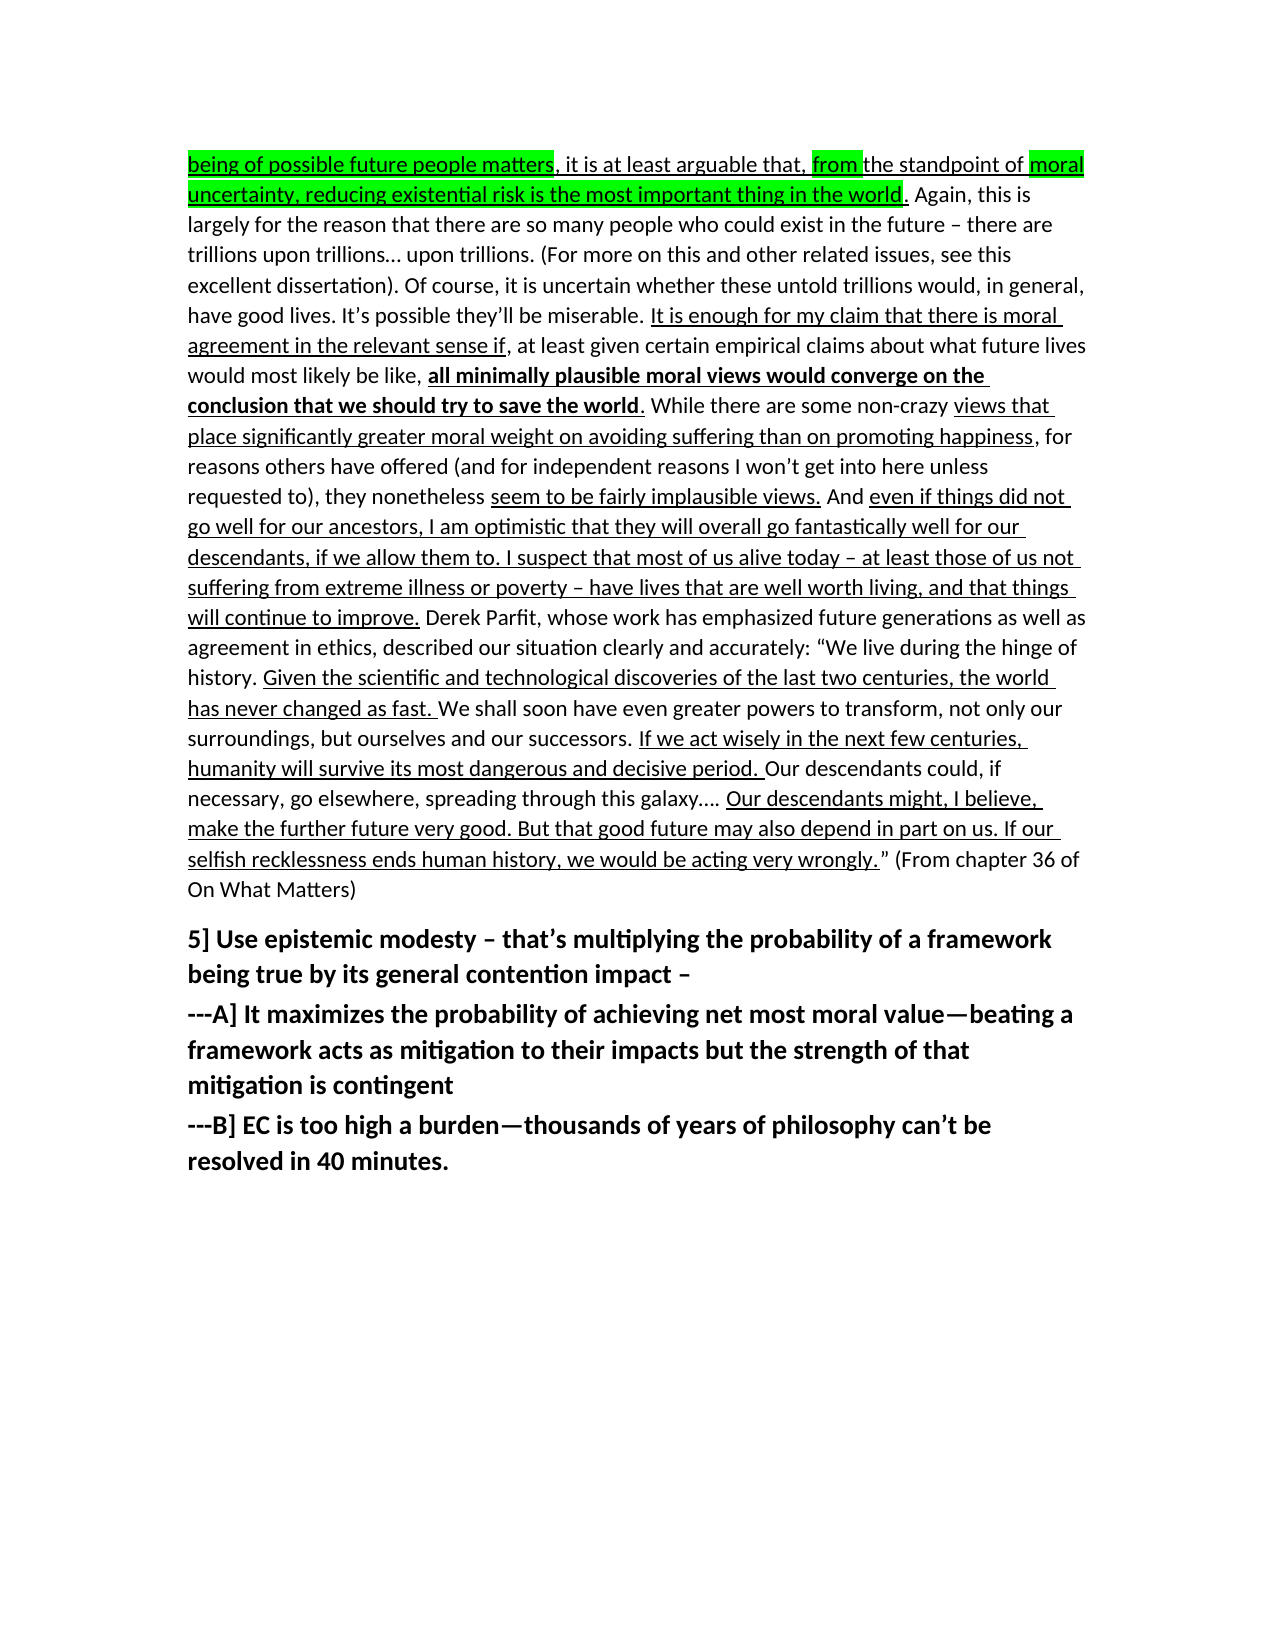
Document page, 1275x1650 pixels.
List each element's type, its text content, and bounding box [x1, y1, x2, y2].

subtitle 5] Use epistemic modesty – that’s multiplying the probability of a framework being true by its general contention impact – [187, 922, 1087, 991]
subtitle ---B] EC is too high a burden—thousands of years of philosophy can’t be resolved in 40 minutes. [187, 1108, 1087, 1177]
subtitle ---A] It maximizes the probability of achieving net most moral value—beating a framework acts as mitigation to their impacts but the strength of that mitigation is contingent [187, 997, 1087, 1102]
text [187, 150, 1087, 903]
